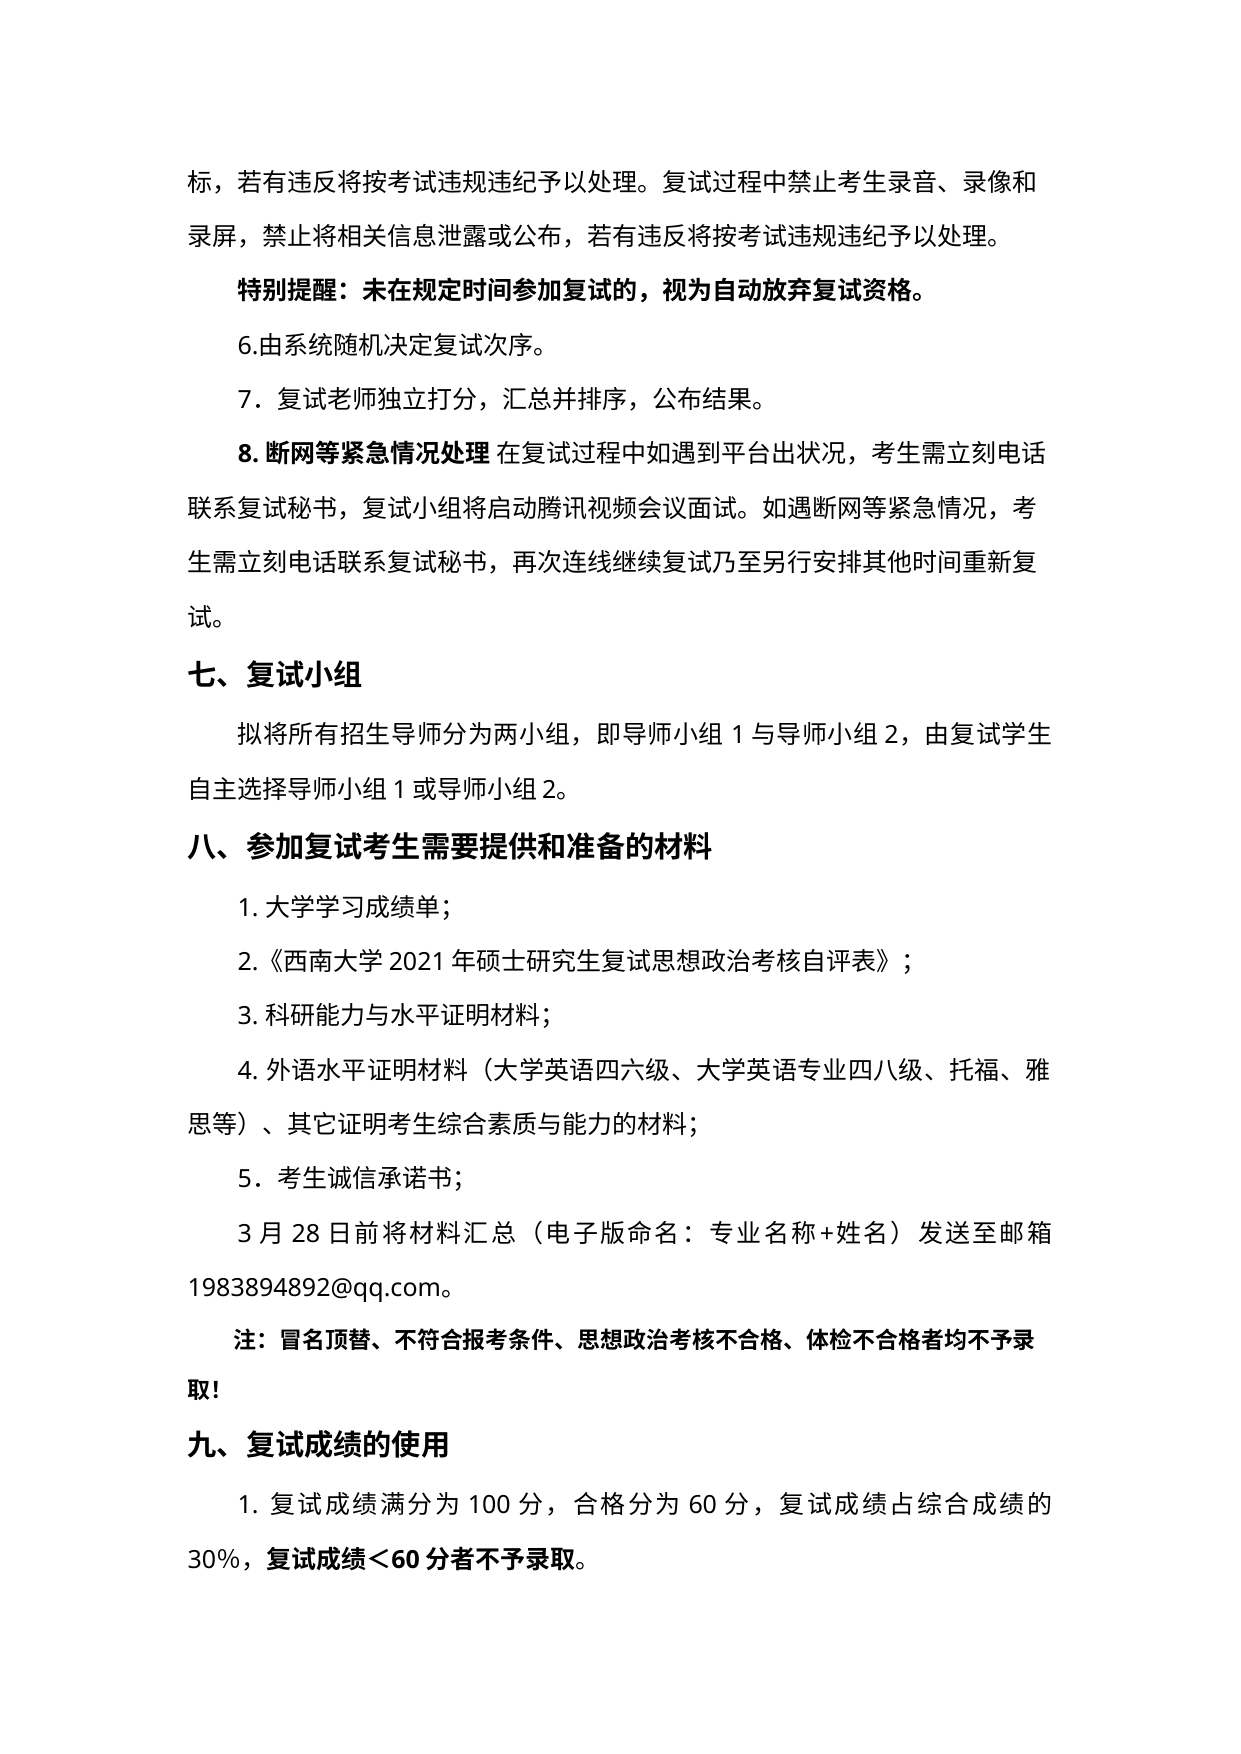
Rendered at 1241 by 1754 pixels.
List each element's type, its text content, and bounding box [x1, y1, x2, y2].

text 3月28日前将材料汇总（电子版命名：专业名称+姓名）发送至邮箱1983894892@qq.com。 [187, 1213, 1053, 1304]
text 九、复试成绩的使用 [187, 1422, 1053, 1464]
text 1. 复试成绩满分为100分，合格分为60分，复试成绩占综合成绩的30％，复试成绩＜60分者不予录取。 [187, 1485, 1053, 1576]
text 6.由系统随机决定复试次序。 [187, 325, 1053, 361]
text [187, 162, 1053, 253]
text 七、复试小组 [187, 651, 1053, 694]
text 3. 科研能力与水平证明材料； [187, 996, 1053, 1032]
text 八、参加复试考生需要提供和准备的材料 [187, 823, 1053, 866]
text 拟将所有招生导师分为两小组，即导师小组1与导师小组2，由复试学生自主选择导师小组1或导师小组2。 [187, 715, 1053, 805]
text 注：冒名顶替、不符合报考条件、思想政治考核不合格、体检不合格者均不予录取！ [187, 1322, 1053, 1405]
text 4. 外语水平证明材料（大学英语四六级、大学英语专业四八级、托福、雅思等）、其它证明考生综合素质与能力的材料； [187, 1050, 1053, 1141]
text 1. 大学学习成绩单； [187, 887, 1053, 923]
text 特别提醒：未在规定时间参加复试的，视为自动放弃复试资格。 [187, 271, 1053, 307]
text 2.《西南大学2021年硕士研究生复试思想政治考核自评表》； [187, 941, 1053, 978]
text 8. 断网等紧急情况处理 在复试过程中如遇到平台出状况，考生需立刻电话联系复试秘书，复试小组将启动腾讯视频会议面试。如遇断网等紧急情况，考生需立刻电话联系复试秘书，再次连线继续复试乃至另行安排其他时间重新复试。 [187, 434, 1053, 633]
text 7．复试老师独立打分，汇总并排序，公布结果。 [187, 379, 1053, 416]
text 5．考生诚信承诺书； [187, 1159, 1053, 1195]
